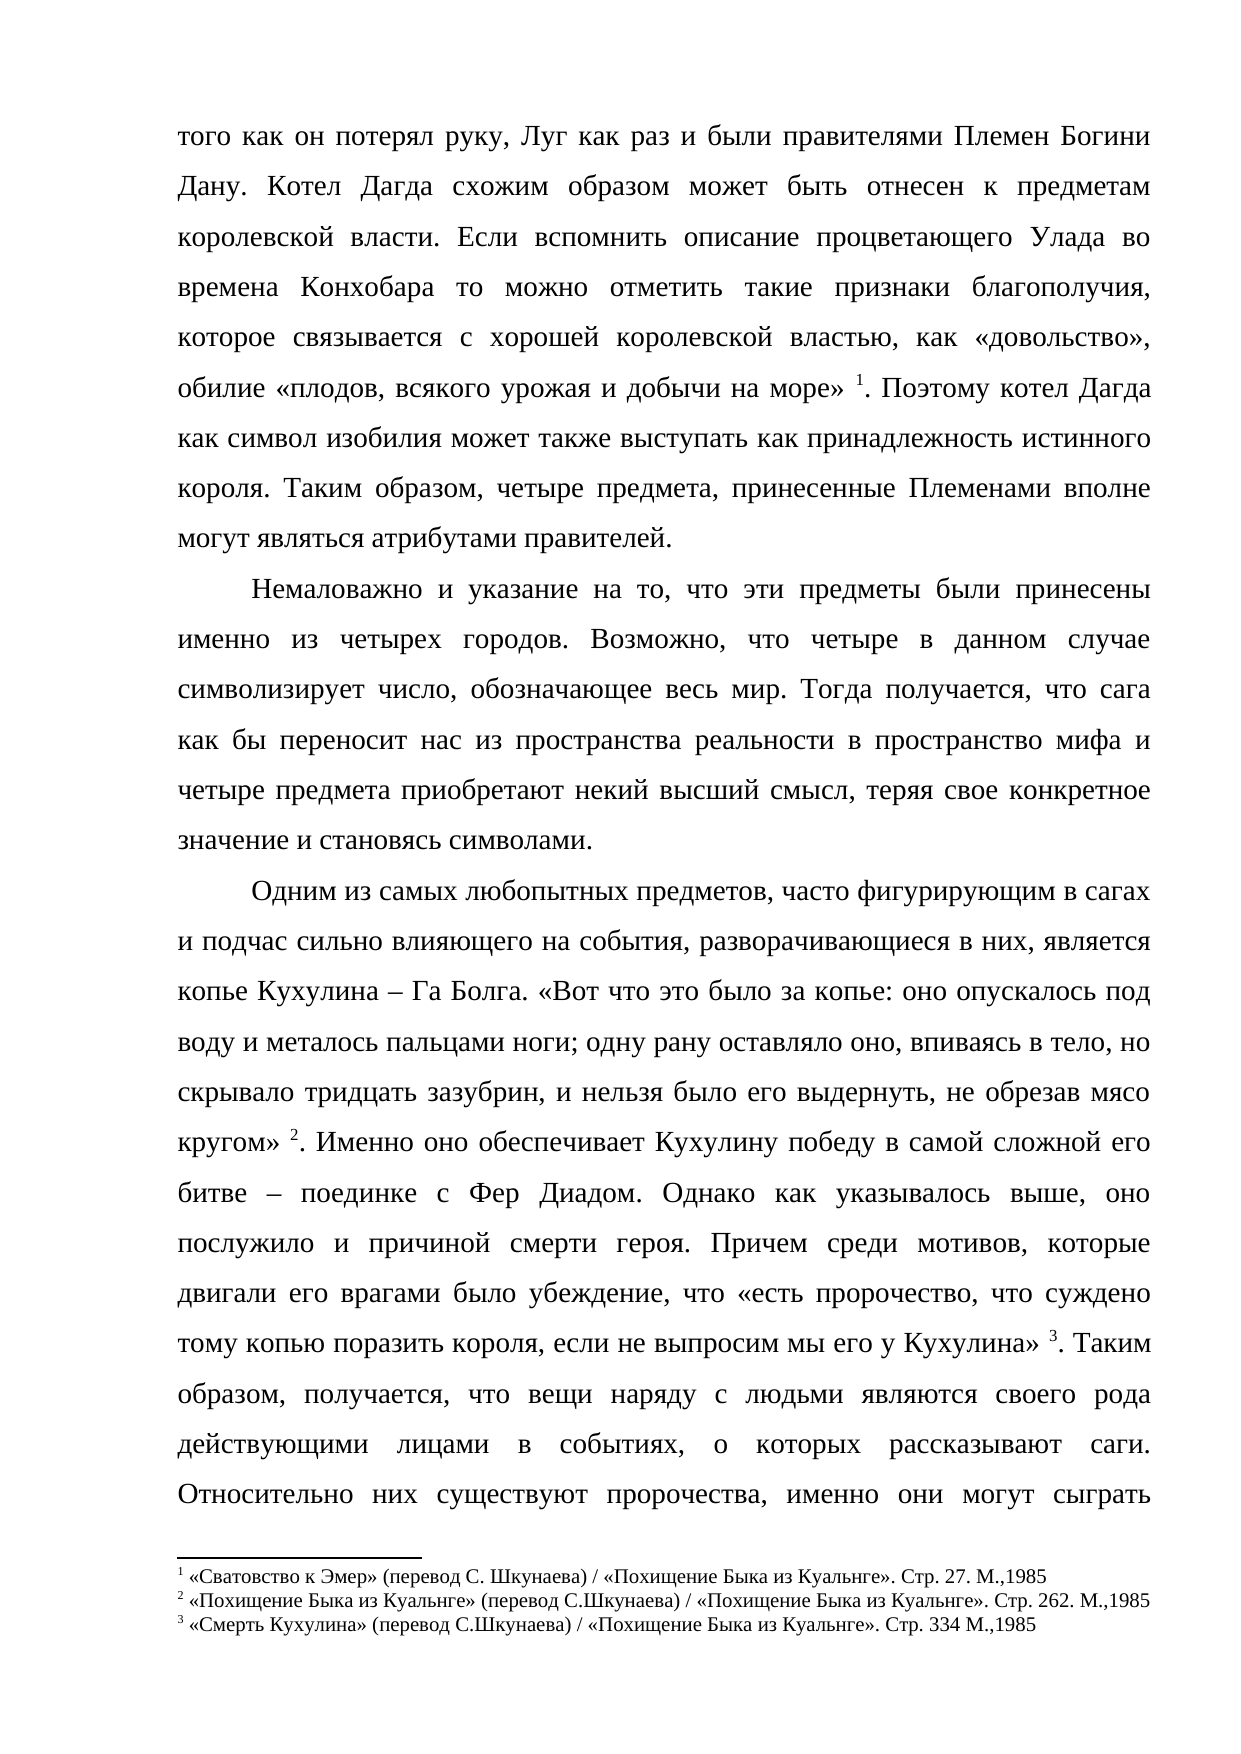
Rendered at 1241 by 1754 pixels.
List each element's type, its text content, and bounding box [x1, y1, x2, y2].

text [177, 873, 1152, 1510]
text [177, 118, 1152, 554]
text Немаловажно и указание на то, что эти предметы были принесены именно из четырех городов. Возможно, что четыре в данном случае символизирует число, обозначающее весь мир. Тогда получается, что сага как бы переносит нас из пространства реальности в пространство мифа и четыре предмета приобретают некий высший смысл, теряя свое конкретное значение и становясь символами. [177, 571, 1152, 856]
